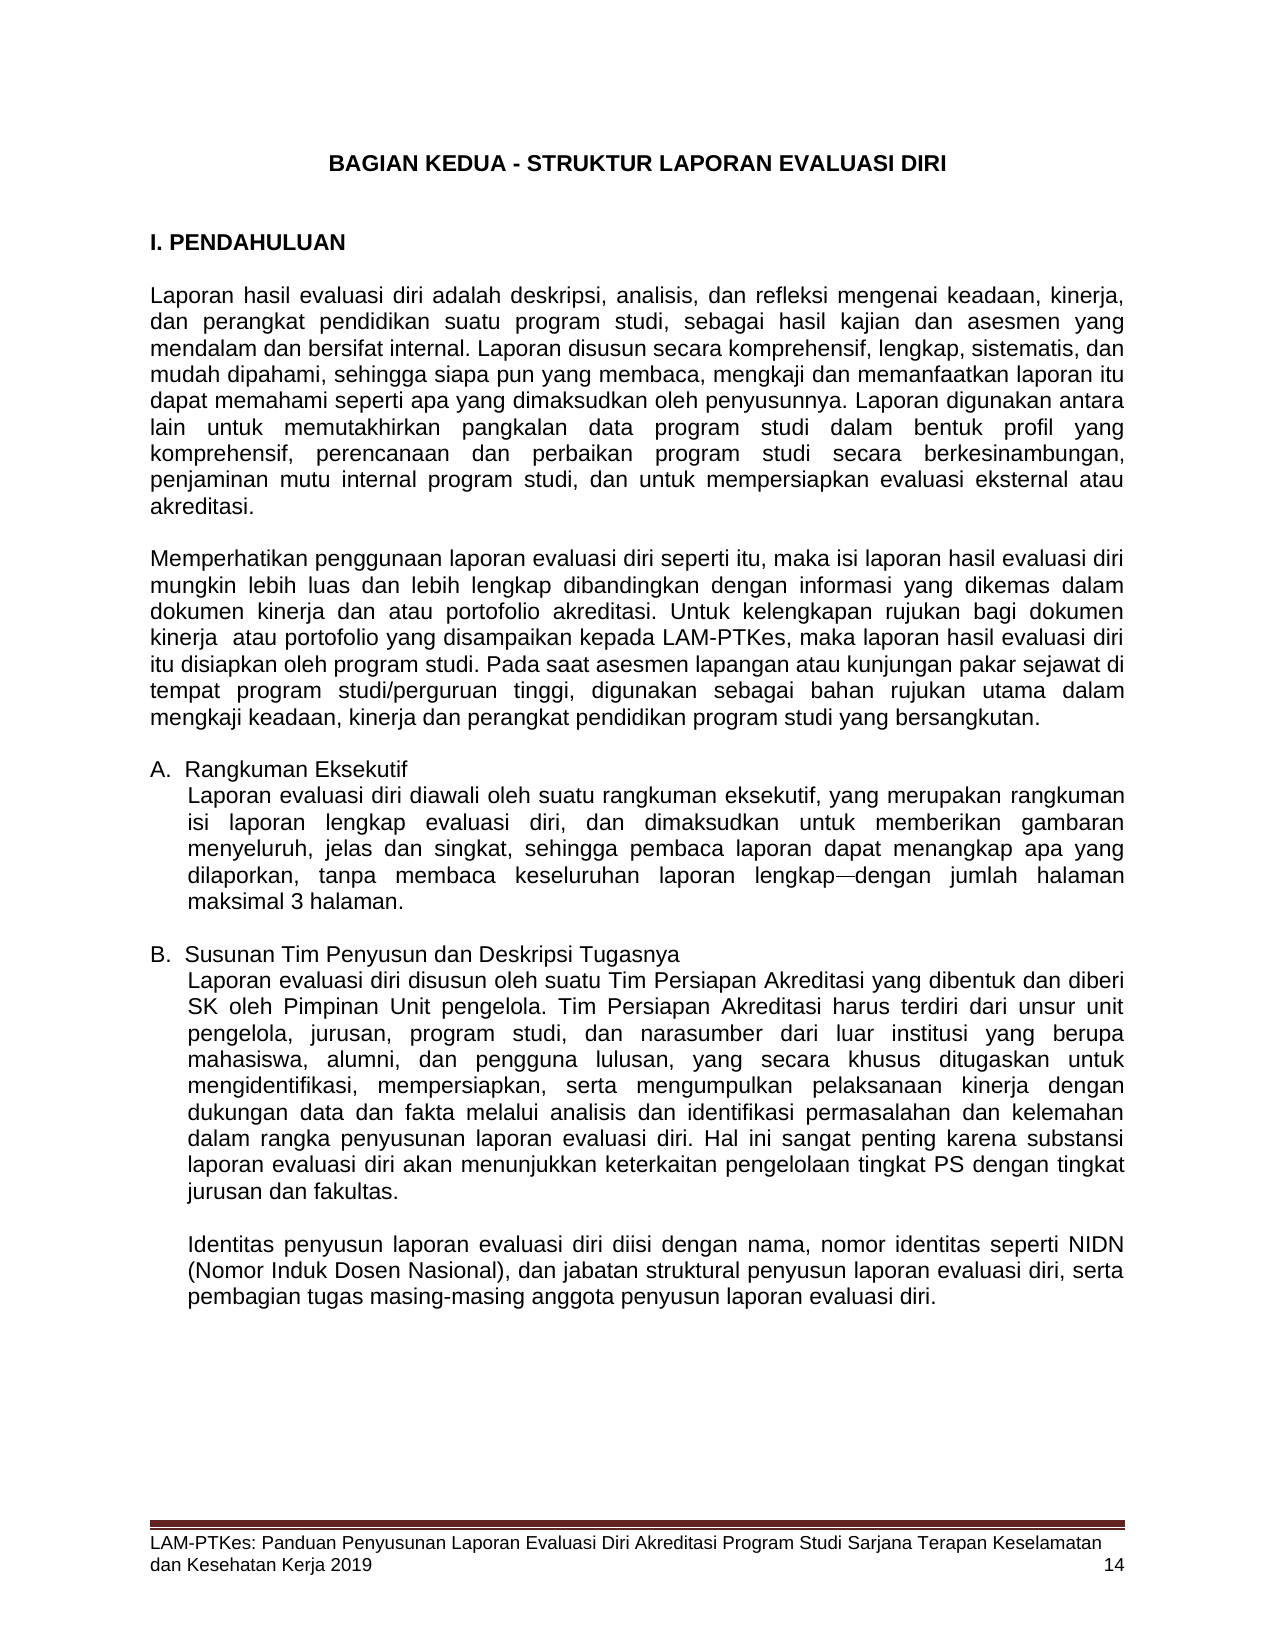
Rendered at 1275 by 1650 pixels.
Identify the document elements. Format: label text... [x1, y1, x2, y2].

text Laporan evaluasi diri diawali oleh suatu rangkuman eksekutif, yang merupakan rangkuman isi laporan lengkap evaluasi diri, dan dimaksudkan untuk memberikan gambaran menyeluruh, jelas dan singkat, sehingga pembaca laporan dapat menangkap apa yang dilaporkan, tanpa membaca keseluruhan laporan lengkap dengan jumlah halaman maksimal 3 halaman. [187, 782, 1125, 914]
subtitle I. PENDAHULUAN [150, 229, 1125, 255]
text Identitas penyusun laporan evaluasi diri diisi dengan nama, nomor identitas seperti NIDN (Nomor Induk Dosen Nasional), dan jabatan struktural penyusun laporan evaluasi diri, serta pembagian tugas masing-masing anggota penyusun laporan evaluasi diri. [187, 1231, 1125, 1309]
subtitle BAGIAN KEDUA - STRUKTUR LAPORAN EVALUASI DIRI [150, 150, 1125, 176]
subtitle A. Rangkuman Eksekutif [150, 756, 1125, 782]
subtitle B. Susunan Tim Penyusun dan Deskripsi Tugasnya [150, 941, 1125, 967]
text Laporan hasil evaluasi diri adalah deskripsi, analisis, dan refleksi mengenai keadaan, kinerja, dan perangkat pendidikan suatu program studi, sebagai hasil kajian dan asesmen yang mendalam dan bersifat internal. Laporan disusun secara komprehensif, lengkap, sistematis, dan mudah dipahami, sehingga siapa pun yang membaca, mengkaji dan memanfaatkan laporan itu dapat memahami seperti apa yang dimaksudkan oleh penyusunnya. Laporan digunakan antara lain untuk memutakhirkan pangkalan data program studi dalam bentuk profil yang komprehensif, perencanaan dan perbaikan program studi secara berkesinambungan, penjaminan mutu internal program studi, dan untuk mempersiapkan evaluasi eksternal atau akreditasi. [150, 282, 1125, 519]
text Laporan evaluasi diri disusun oleh suatu Tim Persiapan Akreditasi yang dibentuk dan diberi SK oleh Pimpinan Unit pengelola. Tim Persiapan Akreditasi harus terdiri dari unsur unit pengelola, jurusan, program studi, dan narasumber dari luar institusi yang berupa mahasiswa, alumni, dan pengguna lulusan, yang secara khusus ditugaskan untuk mengidentifikasi, mempersiapkan, serta mengumpulkan pelaksanaan kinerja dengan dukungan data dan fakta melalui analisis dan identifikasi permasalahan dan kelemahan dalam rangka penyusunan laporan evaluasi diri. Hal ini sangat penting karena substansi laporan evaluasi diri akan menunjukkan keterkaitan pengelolaan tingkat PS dengan tingkat jurusan dan fakultas. [187, 967, 1125, 1204]
text Memperhatikan penggunaan laporan evaluasi diri seperti itu, maka isi laporan hasil evaluasi diri mungkin lebih luas dan lebih lengkap dibandingkan dengan informasi yang dikemas dalam dokumen kinerja dan atau portofolio akreditasi. Untuk kelengkapan rujukan bagi dokumen kinerja atau portofolio yang disampaikan kepada LAM-PTKes, maka laporan hasil evaluasi diri itu disiapkan oleh program studi. Pada saat asesmen lapangan atau kunjungan pakar sejawat di tempat program studi/perguruan tinggi, digunakan sebagai bahan rujukan utama dalam mengkaji keadaan, kinerja dan perangkat pendidikan program studi yang bersangkutan. [150, 545, 1125, 730]
